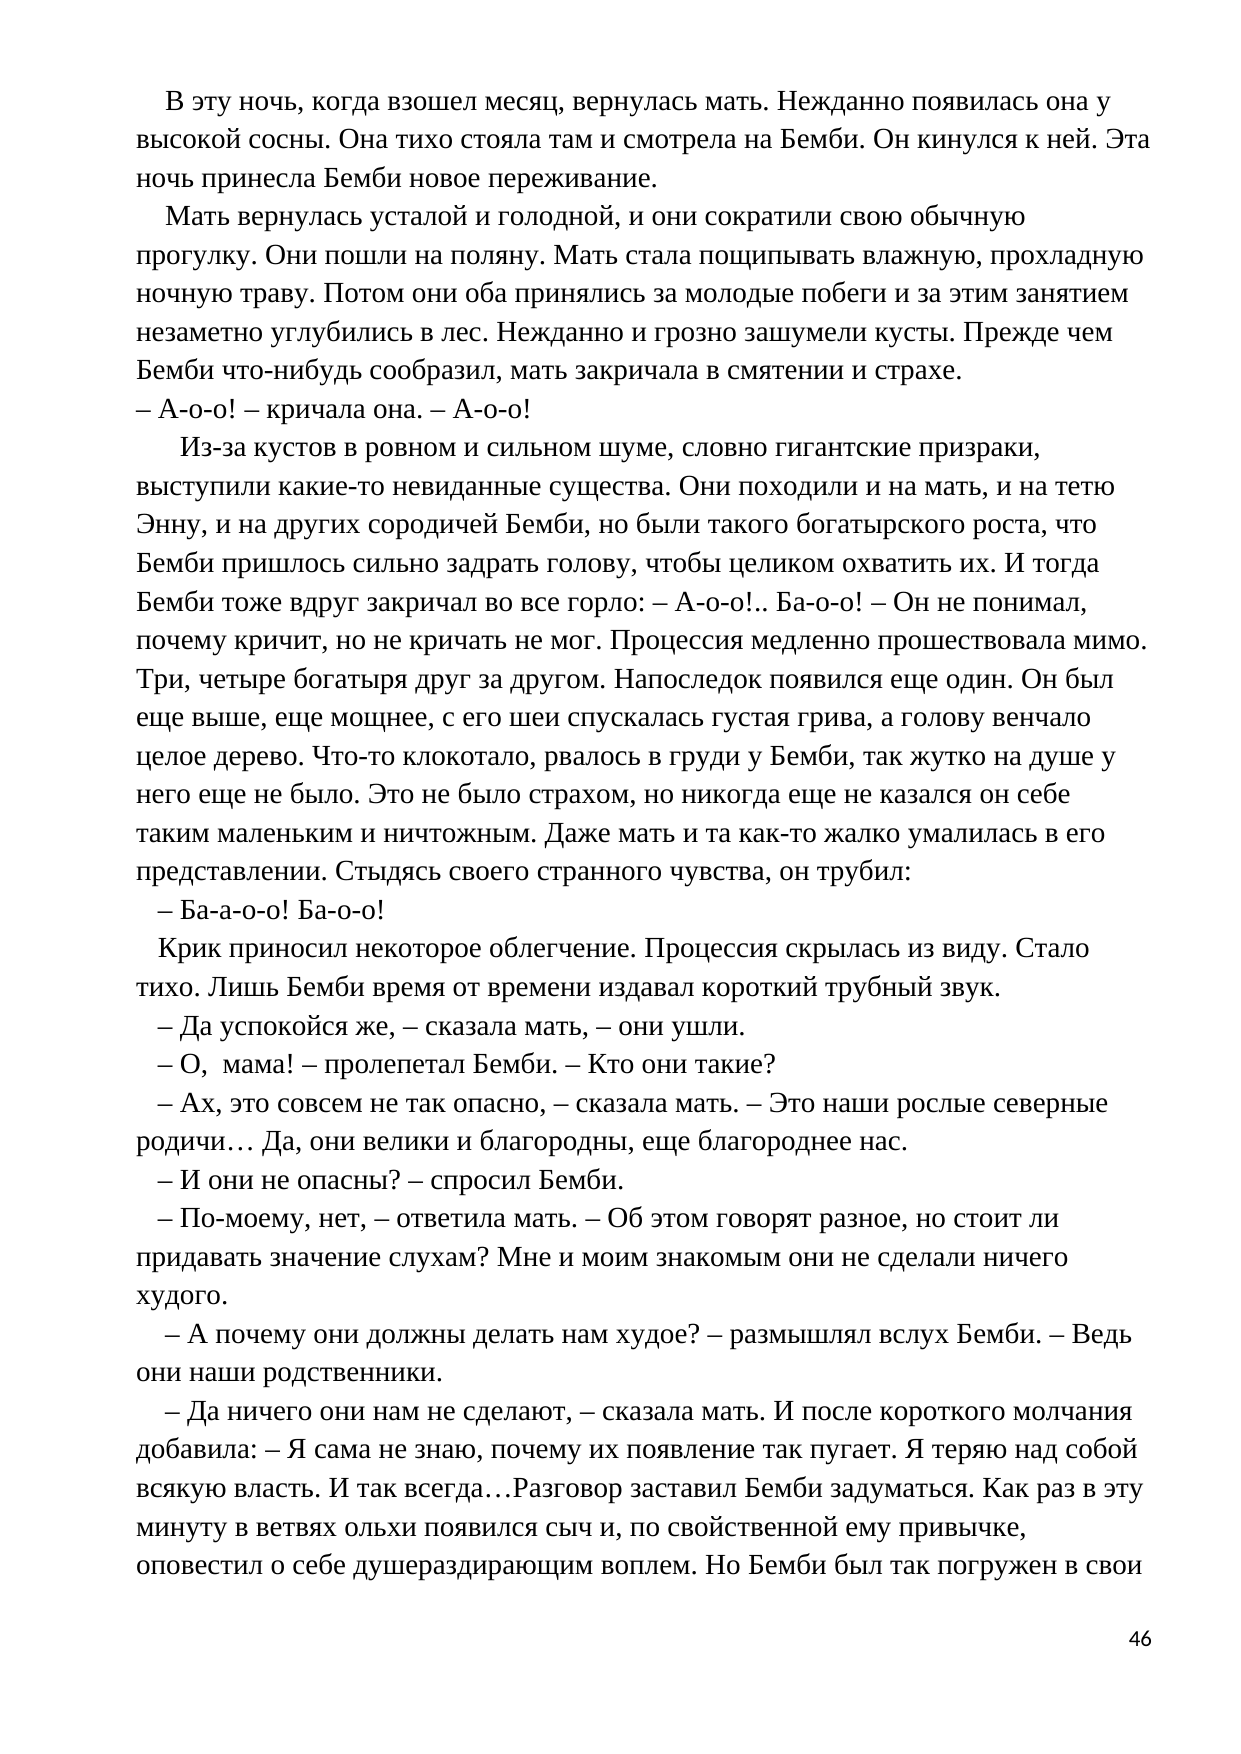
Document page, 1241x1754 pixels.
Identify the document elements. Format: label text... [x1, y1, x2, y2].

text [136, 1393, 1152, 1581]
text – И они не опасны? – спросил Бемби. [136, 1162, 1152, 1195]
text Мать вернулась усталой и голодной, и они сократили свою обычную прогулку. Они пошли на поляну. Мать стала пощипывать влажную, прохладную ночную траву. Потом они оба принялись за молодые побеги и за этим занятием незаметно углубились в лес. Нежданно и грозно зашумели кусты. Прежде чем Бемби что-нибудь сообразил, мать закричала в смятении и страхе. [136, 198, 1152, 386]
text – О, мама! – пролепетал Бемби. – Кто они такие? [136, 1046, 1152, 1080]
text – А-о-о! – кричала она. – А-о-о! [136, 391, 1152, 424]
text Из-за кустов в ровном и сильном шуме, словно гигантские призраки, выступили какие-то невиданные существа. Они походили и на мать, и на тетю Энну, и на других сородичей Бемби, но были такого богатырского роста, что Бемби пришлось сильно задрать голову, чтобы целиком охватить их. И тогда Бемби тоже вдруг закричал во все горло: – А-о-о!.. Ба-о-о! – Он не понимал, почему кричит, но не кричать не мог. Процессия медленно прошествовала мимо. Три, четыре богатыря друг за другом. Напоследок появился еще один. Он был еще выше, еще мощнее, с его шеи спускалась густая грива, а голову венчало целое дерево. Что-то клокотало, рвалось в груди у Бемби, так жутко на душе у него еще не было. Это не было страхом, но никогда еще не казался он себе таким маленьким и ничтожным. Даже мать и та как-то жалко умалилась в его представлении. Стыдясь своего странного чувства, он трубил: [136, 429, 1152, 887]
text – Да успокойся же, – сказала мать, – они ушли. [136, 1008, 1152, 1041]
text – А почему они должны делать нам худое? – размышлял вслух Бемби. – Ведь они наши родственники. [136, 1316, 1152, 1388]
text Крик приносил некоторое облегчение. Процессия скрылась из виду. Стало тихо. Лишь Бемби время от времени издавал короткий трубный звук. [136, 931, 1152, 1003]
text – Ах, это совсем не так опасно, – сказала мать. – Это наши рослые северные родичи… Да, они велики и благородны, еще благороднее нас. [136, 1085, 1152, 1157]
text – По-моему, нет, – ответила мать. – Об этом говорят разное, но стоит ли придавать значение слухам? Мне и моим знакомым они не сделали ничего худого. [136, 1200, 1152, 1311]
text В эту ночь, когда взошел месяц, вернулась мать. Нежданно появилась она у высокой сосны. Она тихо стояла там и смотрела на Бемби. Он кинулся к ней. Эта ночь принесла Бемби новое переживание. [136, 83, 1152, 193]
text – Ба-а-о-о! Ба-о-о! [136, 892, 1152, 926]
